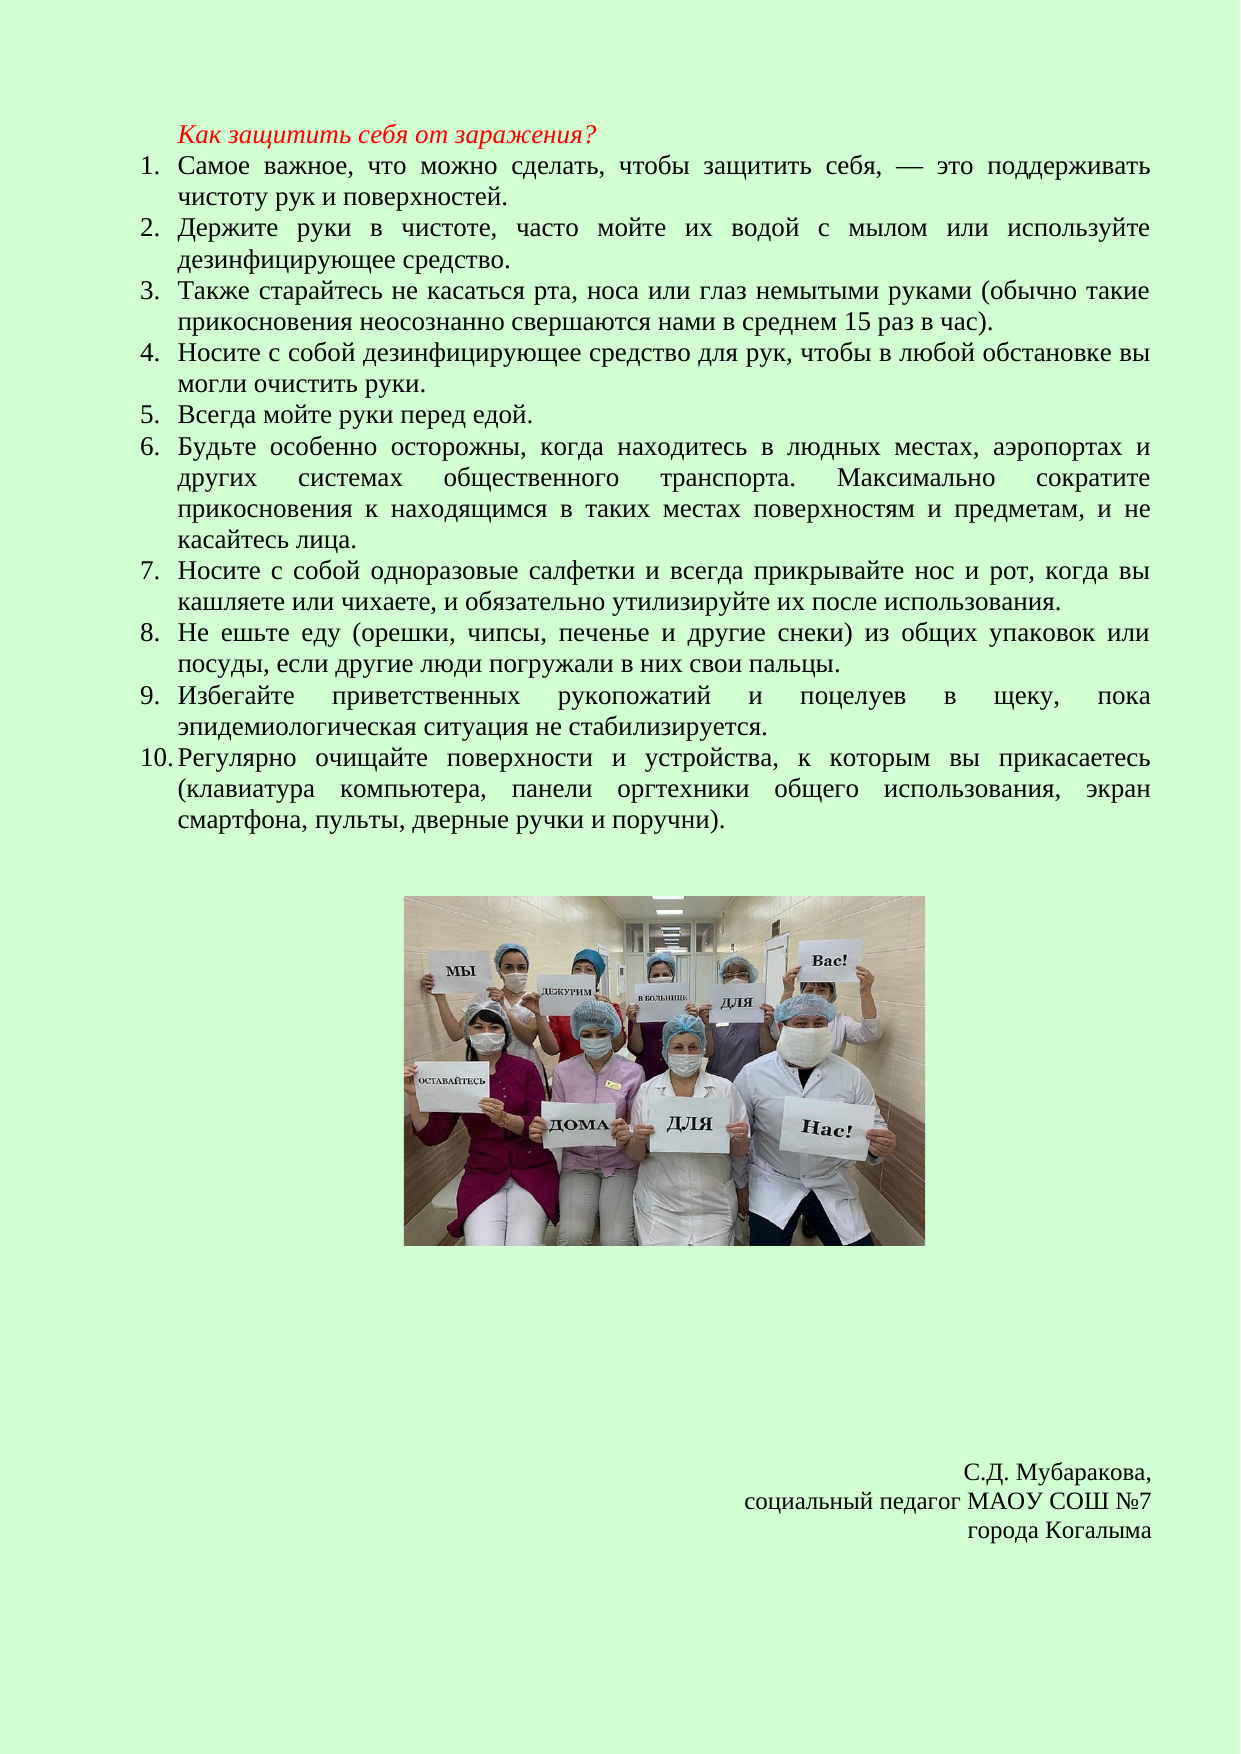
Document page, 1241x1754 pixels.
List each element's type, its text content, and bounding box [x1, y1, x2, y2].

list Самое важное, что можно сделать, чтобы защитить себя, — это поддерживать чистоту рук и поверхностей. [140, 149, 1152, 212]
list Не ешьте еду (орешки, чипсы, печенье и другие снеки) из общих упаковок или посуды, если другие люди погружали в них свои пальцы. [140, 616, 1152, 679]
list Держите руки в чистоте, часто мойте их водой с мылом или используйте дезинфицирующее средство. [140, 212, 1152, 274]
list Будьте особенно осторожны, когда находитесь в людных местах, аэропортах и других системах общественного транспорта. Максимально сократите прикосновения к находящимся в таких местах поверхностям и предметам, и не касайтесь лица. [140, 429, 1152, 554]
list Также старайтесь не касаться рта, носа или глаз немытыми руками (обычно такие прикосновения неосознанно свершаются нами в среднем 15 раз в час). [140, 274, 1152, 336]
text Как защитить себя от заражения? [177, 118, 1152, 149]
list Регулярно очищайте поверхности и устройства, к которым вы прикасаетесь (клавиатура компьютера, панели оргтехники общего использования, экран смартфона, пульты, дверные ручки и поручни). [140, 741, 1152, 834]
text социальный педагог МАОУ СОШ №7 [177, 1486, 1152, 1515]
text С.Д. Мубаракова, [177, 1457, 1152, 1486]
list Носите с собой одноразовые салфетки и всегда прикрывайте нос и рот, когда вы кашляете или чихаете, и обязательно утилизируйте их после использования. [140, 554, 1152, 616]
text города Когалыма [177, 1515, 1152, 1543]
picture [403, 896, 926, 1246]
list Всегда мойте руки перед едой. [140, 398, 1152, 429]
list Избегайте приветственных рукопожатий и поцелуев в щеку, пока эпидемиологическая ситуация не стабилизируется. [140, 679, 1152, 741]
list Носите с собой дезинфицирующее средство для рук, чтобы в любой обстановке вы могли очистить руки. [140, 336, 1152, 398]
